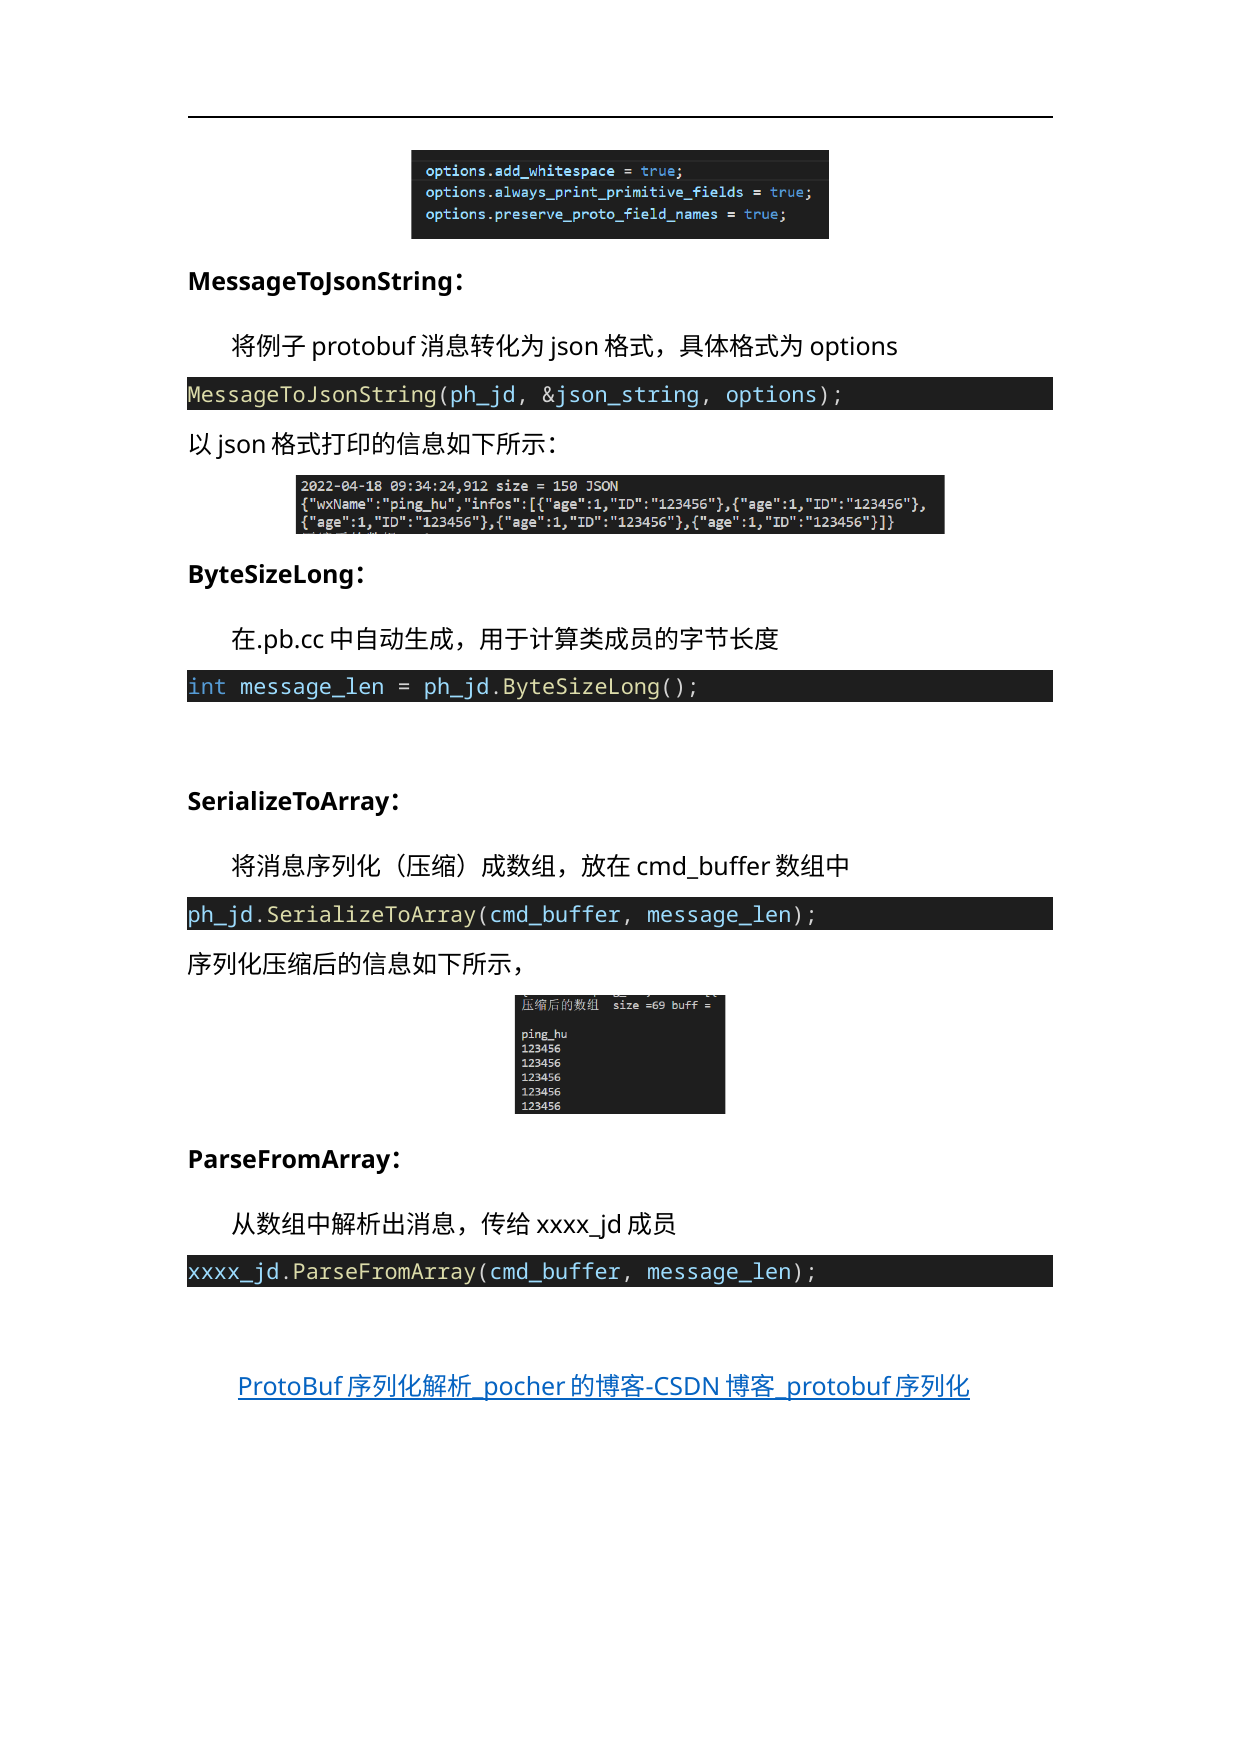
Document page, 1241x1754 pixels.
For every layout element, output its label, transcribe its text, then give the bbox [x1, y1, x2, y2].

text 以json格式打印的信息如下所示： [187, 410, 1053, 475]
text xxxx_jd.ParseFromArray(cmd_buffer, message_len); [187, 1255, 1053, 1287]
text ph_jd.SerializeToArray(cmd_buffer, message_len); [187, 897, 1053, 930]
text ProtoBuf序列化解析_pocher的博客-CSDN博客_protobuf序列化 [187, 1352, 1053, 1417]
picture [295, 475, 945, 534]
text SerializeToArray： [187, 767, 1053, 832]
text 在.pb.cc中自动生成，用于计算类成员的字节长度 [187, 605, 1053, 670]
text ByteSizeLong： [187, 540, 1053, 605]
text 将例子protobuf消息转化为json格式，具体格式为options [187, 312, 1053, 377]
text 将消息序列化（压缩）成数组，放在cmd_buffer数组中 [187, 832, 1053, 897]
text 从数组中解析出消息，传给xxxx_jd成员 [187, 1190, 1053, 1255]
text MessageToJsonString： [187, 247, 1053, 312]
picture [514, 995, 726, 1114]
text 序列化压缩后的信息如下所示， [187, 930, 1053, 995]
text int message_len = ph_jd.ByteSizeLong(); [187, 670, 1053, 702]
text MessageToJsonString(ph_jd, &json_string, options); [187, 377, 1053, 410]
text ParseFromArray： [187, 1125, 1053, 1190]
picture [411, 150, 829, 239]
